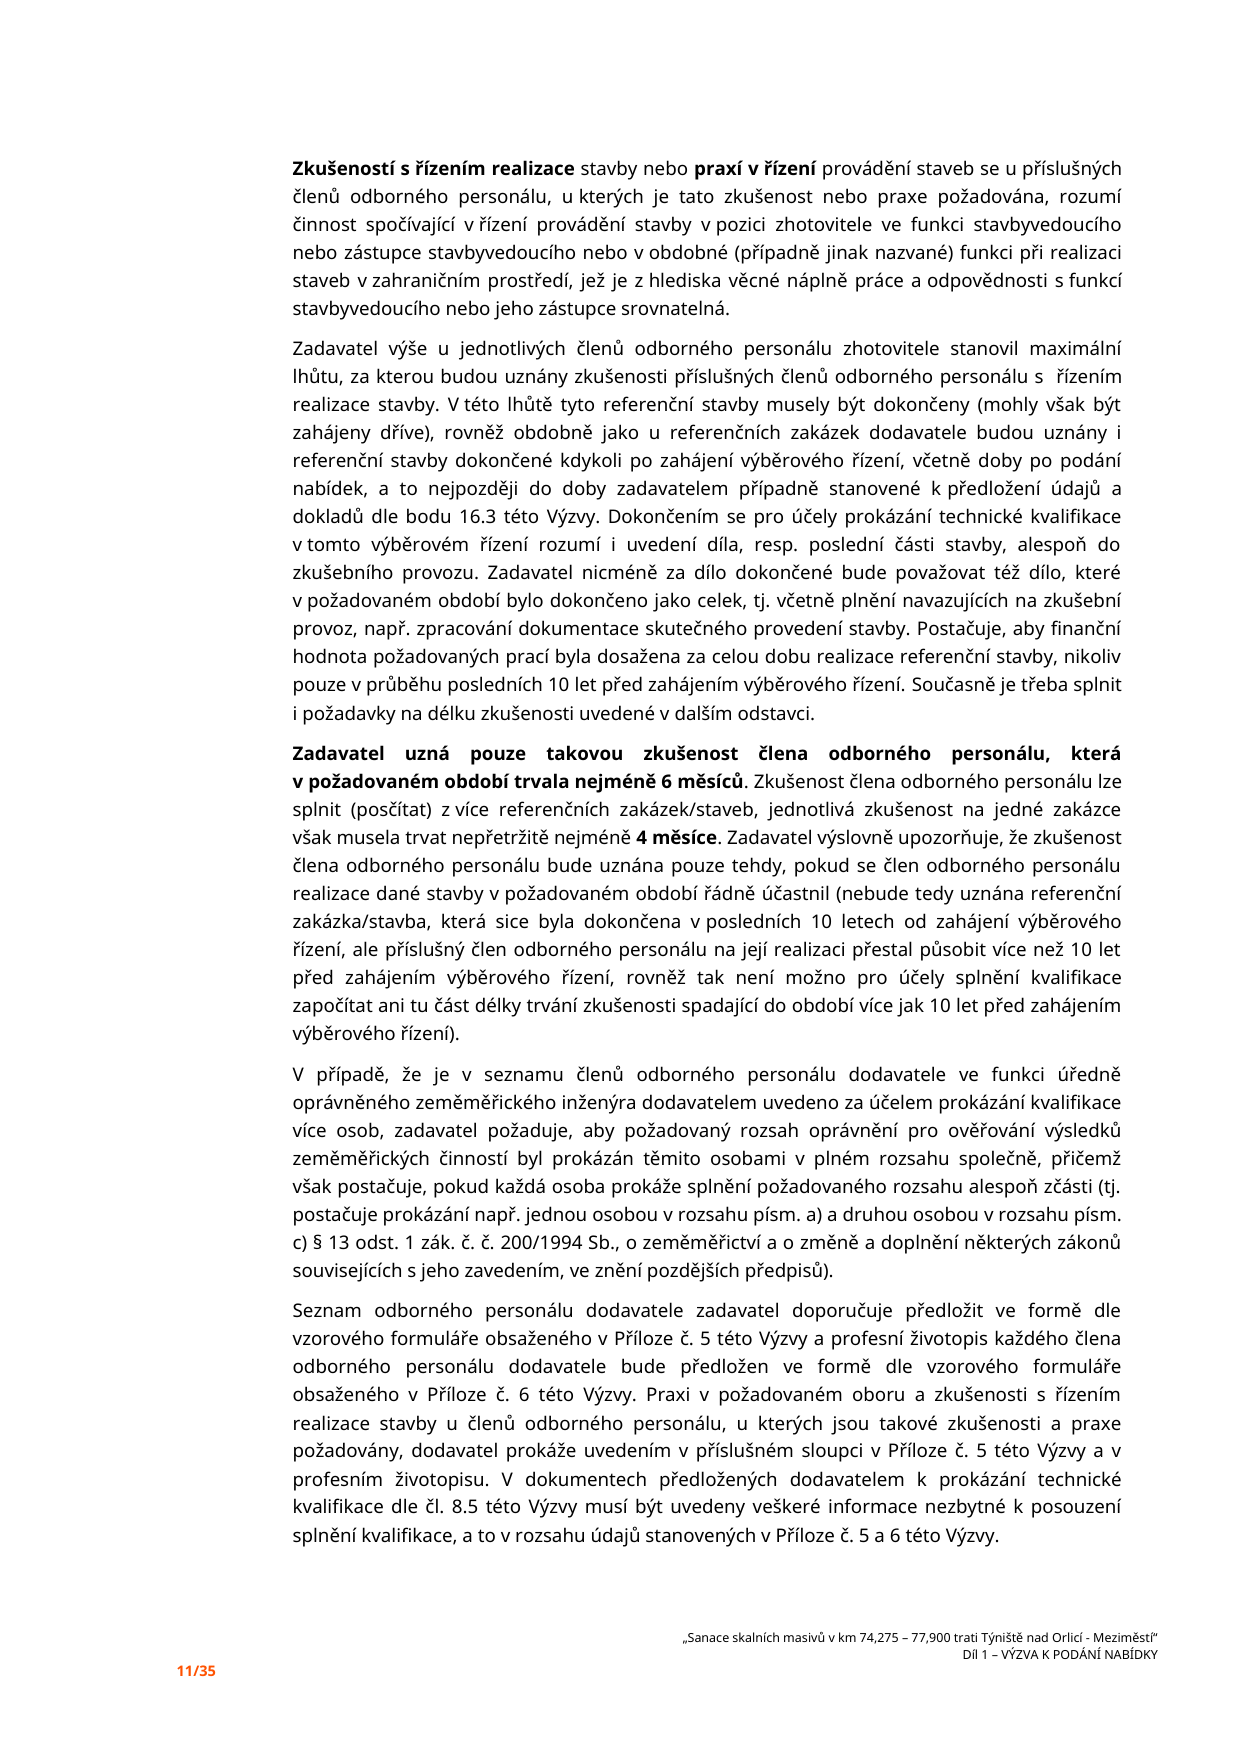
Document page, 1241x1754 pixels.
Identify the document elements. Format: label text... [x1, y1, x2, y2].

text Zkušeností s řízením realizace stavby nebo praxí v řízení provádění staveb se u příslušných členů odborného personálu, u kterých je tato zkušenost nebo praxe požadována, rozumí činnost spočívající v řízení provádění stavby v pozici zhotovitele ve funkci stavbyvedoucího nebo zástupce stavbyvedoucího nebo v obdobné (případně jinak nazvané) funkci při realizaci staveb v zahraničním prostředí, jež je z hlediska věcné náplně práce a odpovědnosti s funkcí stavbyvedoucího nebo jeho zástupce srovnatelná. [292, 155, 1122, 321]
text Zadavatel uzná pouze takovou zkušenost člena odborného personálu, která v požadovaném období trvala nejméně 6 měsíců. Zkušenost člena odborného personálu lze splnit (posčítat) z více referenčních zakázek/staveb, jednotlivá zkušenost na jedné zakázce však musela trvat nepřetržitě nejméně 4 měsíce. Zadavatel výslovně upozorňuje, že zkušenost člena odborného personálu bude uznána pouze tehdy, pokud se člen odborného personálu realizace dané stavby v požadovaném období řádně účastnil (nebude tedy uznána referenční zakázka/stavba, která sice byla dokončena v posledních 10 letech od zahájení výběrového řízení, ale příslušný člen odborného personálu na její realizaci přestal působit více než 10 let před zahájením výběrového řízení, rovněž tak není možno pro účely splnění kvalifikace započítat ani tu část délky trvání zkušenosti spadající do období více jak 10 let před zahájením výběrového řízení). [292, 740, 1122, 1046]
text Zadavatel výše u jednotlivých členů odborného personálu zhotovitele stanovil maximální lhůtu, za kterou budou uznány zkušenosti příslušných členů odborného personálu s řízením realizace stavby. V této lhůtě tyto referenční stavby musely být dokončeny (mohly však být zahájeny dříve), rovněž obdobně jako u referenčních zakázek dodavatele budou uznány i referenční stavby dokončené kdykoli po zahájení výběrového řízení, včetně doby po podání nabídek, a to nejpozději do doby zadavatelem případně stanovené k předložení údajů a dokladů dle bodu 16.3 této Výzvy. Dokončením se pro účely prokázání technické kvalifikace v tomto výběrovém řízení rozumí i uvedení díla, resp. poslední části stavby, alespoň do zkušebního provozu. Zadavatel nicméně za dílo dokončené bude považovat též dílo, které v požadovaném období bylo dokončeno jako celek, tj. včetně plnění navazujících na zkušební provoz, např. zpracování dokumentace skutečného provedení stavby. Postačuje, aby finanční hodnota požadovaných prací byla dosažena za celou dobu realizace referenční stavby, nikoliv pouze v průběhu posledních 10 let před zahájením výběrového řízení. Současně je třeba splnit i požadavky na délku zkušenosti uvedené v dalším odstavci. [292, 336, 1122, 725]
text V případě, že je v seznamu členů odborného personálu dodavatele ve funkci úředně oprávněného zeměměřického inženýra dodavatelem uvedeno za účelem prokázání kvalifikace více osob, zadavatel požaduje, aby požadovaný rozsah oprávnění pro ověřování výsledků zeměměřických činností byl prokázán těmito osobami v plném rozsahu společně, přičemž však postačuje, pokud každá osoba prokáže splnění požadovaného rozsahu alespoň zčásti (tj. postačuje prokázání např. jednou osobou v rozsahu písm. a) a druhou osobou v rozsahu písm. c) § 13 odst. 1 zák. č. č. 200/1994 Sb., o zeměměřictví a o změně a doplnění některých zákonů souvisejících s jeho zavedením, ve znění pozdějších předpisů). [292, 1061, 1122, 1283]
text Seznam odborného personálu dodavatele zadavatel doporučuje předložit ve formě dle vzorového formuláře obsaženého v Příloze č. 5 této Výzvy a profesní životopis každého člena odborného personálu dodavatele bude předložen ve formě dle vzorového formuláře obsaženého v Příloze č. 6 této Výzvy. Praxi v požadovaném oboru a zkušenosti s řízením realizace stavby u členů odborného personálu, u kterých jsou takové zkušenosti a praxe požadovány, dodavatel prokáže uvedením v příslušném sloupci v Příloze č. 5 této Výzvy a v profesním životopisu. V dokumentech předložených dodavatelem k prokázání technické kvalifikace dle čl. 8.5 této Výzvy musí být uvedeny veškeré informace nezbytné k posouzení splnění kvalifikace, a to v rozsahu údajů stanovených v Příloze č. 5 a 6 této Výzvy. [292, 1298, 1122, 1547]
